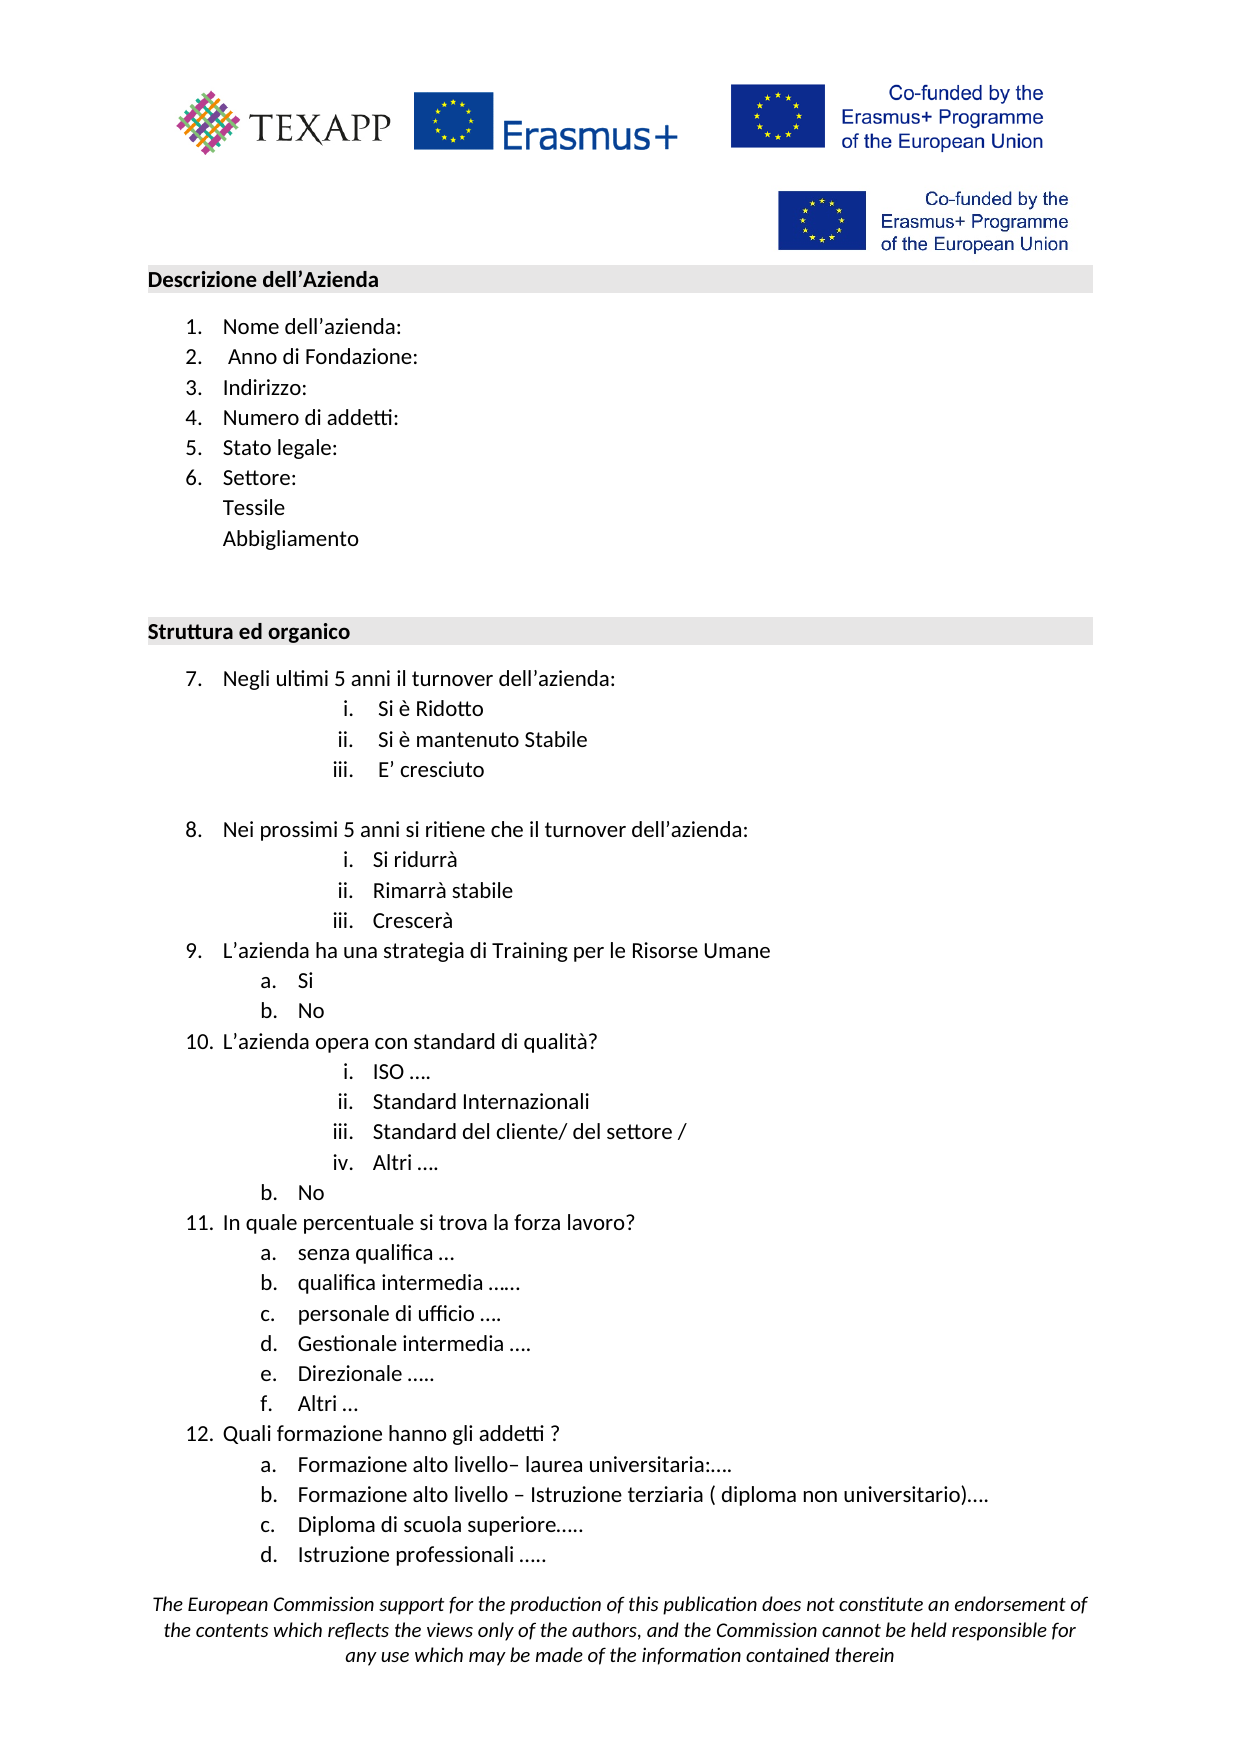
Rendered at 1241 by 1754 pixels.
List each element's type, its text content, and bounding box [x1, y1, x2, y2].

list Istruzione professionali ….. [260, 1540, 1093, 1568]
picture [711, 66, 1059, 166]
list L’azienda opera con standard di qualità? [185, 1027, 1093, 1055]
list Standard Internazionali [354, 1087, 1093, 1115]
list personale di ufficio …. [260, 1299, 1093, 1327]
list Altri …. [354, 1148, 1093, 1176]
list Diploma di scuola superiore….. [260, 1510, 1093, 1538]
list Gestionale intermedia …. [260, 1329, 1093, 1357]
list Altri … [260, 1389, 1093, 1417]
list Si è Ridotto [354, 694, 1093, 722]
list Si [260, 966, 1093, 994]
list Formazione alto livello– laurea universitaria:…. [260, 1450, 1093, 1478]
list Quali formazione hanno gli addetti ? [185, 1419, 1093, 1447]
list Direzionale ….. [260, 1359, 1093, 1387]
list Crescerà [354, 906, 1093, 934]
list Standard del cliente/ del settore / [354, 1117, 1093, 1145]
list In quale percentuale si trova la forza lavoro? [185, 1208, 1093, 1236]
list Settore: [185, 463, 1093, 491]
list No [260, 997, 1093, 1024]
list Abbigliamento [223, 524, 1093, 552]
list senza qualifica … [260, 1238, 1093, 1266]
list E’ cresciuto [354, 755, 1093, 783]
picture [152, 73, 678, 172]
list Indirizzo: [185, 373, 1093, 401]
list Formazione alto livello – Istruzione terziaria ( diploma non universitario)…. [260, 1480, 1093, 1508]
list L’azienda ha una strategia di Training per le Risorse Umane [185, 936, 1093, 964]
list Stato legale: [185, 433, 1093, 461]
list Negli ultimi 5 anni il turnover dell’azienda: [185, 664, 1093, 692]
list No [260, 1178, 1093, 1206]
list Nome dell’azienda: [185, 312, 1093, 340]
list Si ridurrà [354, 846, 1093, 873]
text Descrizione dell’Azienda [148, 265, 1093, 293]
list Anno di Fondazione: [185, 342, 1093, 370]
list qualifica intermedia …… [260, 1268, 1093, 1296]
list Numero di addetti: [185, 403, 1093, 431]
list Nei prossimi 5 anni si ritiene che il turnover dell’azienda: [185, 815, 1093, 843]
text Struttura ed organico [148, 617, 1093, 645]
list ISO …. [354, 1057, 1093, 1085]
list Si è mantenuto Stabile [354, 725, 1093, 753]
list Tessile [223, 493, 1093, 521]
list Rimarrà stabile [354, 876, 1093, 904]
picture [760, 174, 1080, 262]
